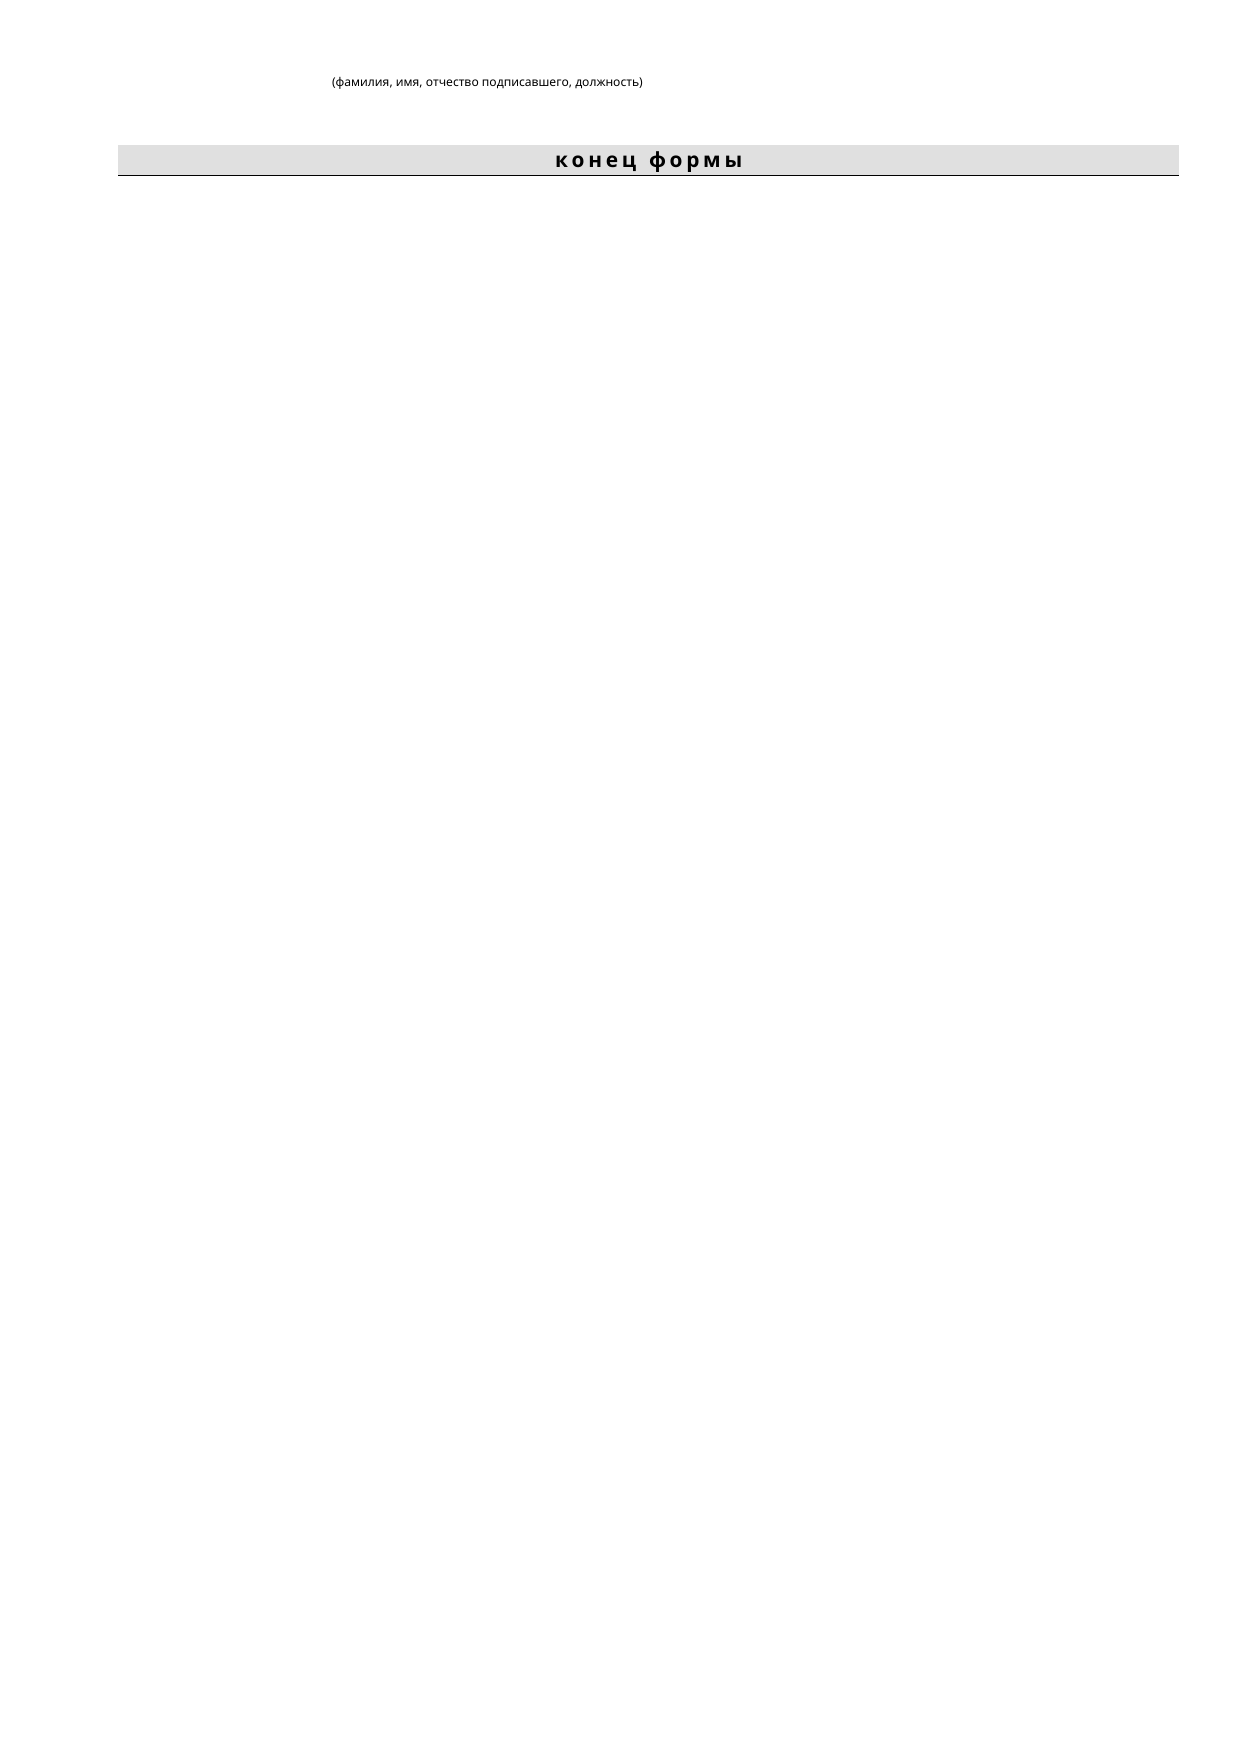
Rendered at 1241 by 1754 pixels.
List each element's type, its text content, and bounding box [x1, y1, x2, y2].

text (фамилия, имя, отчество подписавшего, должность) [118, 74, 797, 102]
text конец формы [118, 145, 1179, 175]
